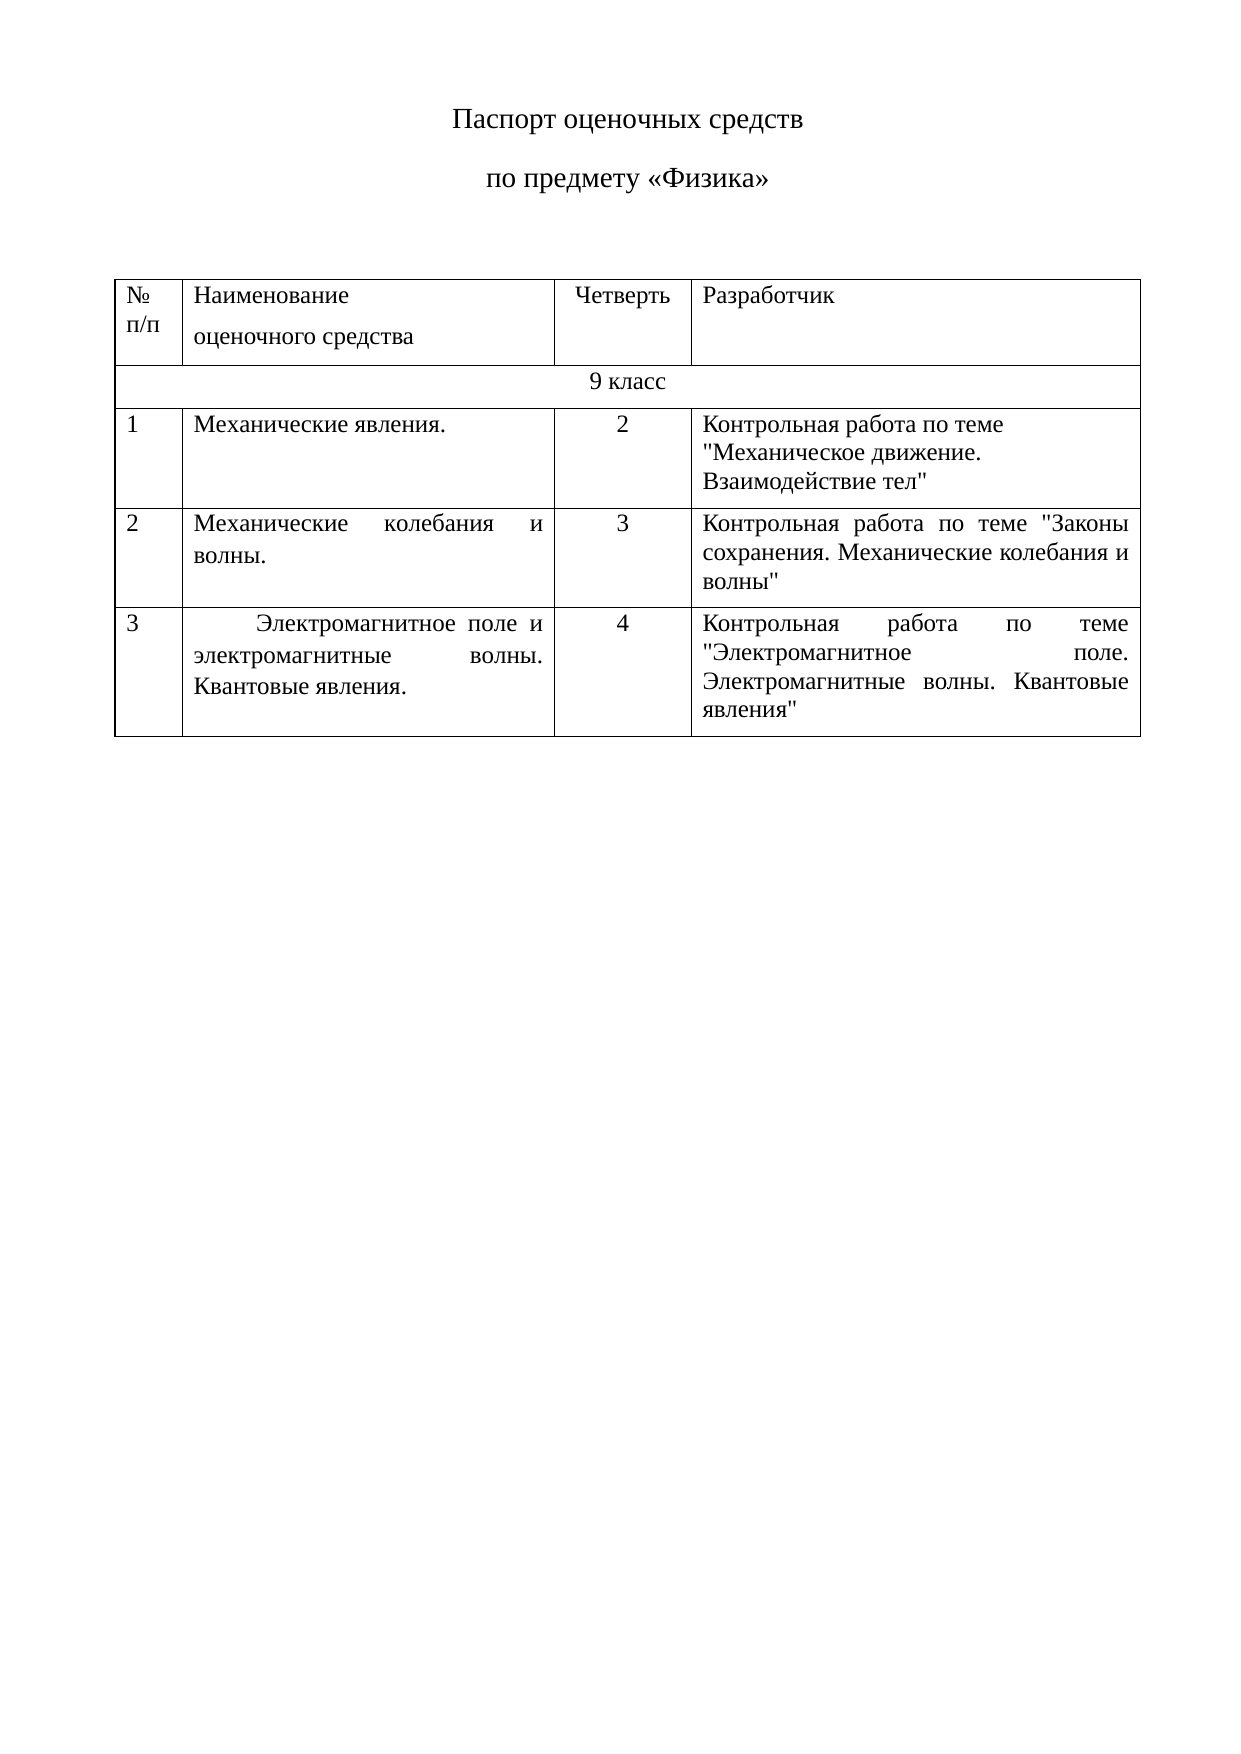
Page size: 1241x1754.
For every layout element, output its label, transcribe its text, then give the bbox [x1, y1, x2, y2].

table_cell Электромагнитное поле и электромагнитные волны. Квантовые явления. [183, 608, 554, 736]
table_cell 2 [555, 409, 691, 507]
table_cell Контрольная работа по теме "Законы сохранения. Механические колебания и волны" [692, 509, 1140, 607]
table_cell 1 [116, 409, 182, 507]
table_cell Механические колебания и волны. [183, 509, 554, 607]
table_cell Контрольная работа по теме "Электромагнитное поле. Электромагнитные волны. Квантовые явления" [692, 608, 1140, 736]
table_cell Механические явления. [183, 409, 554, 507]
table_cell 3 [116, 608, 182, 736]
table_cell 3 [555, 509, 691, 607]
table_header № п/п [116, 280, 182, 365]
text Паспорт оценочных средств [74, 101, 1181, 134]
text по предмету «Физика» [74, 160, 1181, 194]
table_cell 9 класс [116, 366, 1140, 408]
table_cell 2 [116, 509, 182, 607]
table_cell Контрольная работа по теме "Механическое движение. Взаимодействие тел" [692, 409, 1140, 507]
table_cell 4 [555, 608, 691, 736]
table_header Разработчик [692, 280, 1140, 365]
table_header Наименование оценочного средства [183, 280, 554, 365]
table_header Четверть [555, 280, 691, 365]
